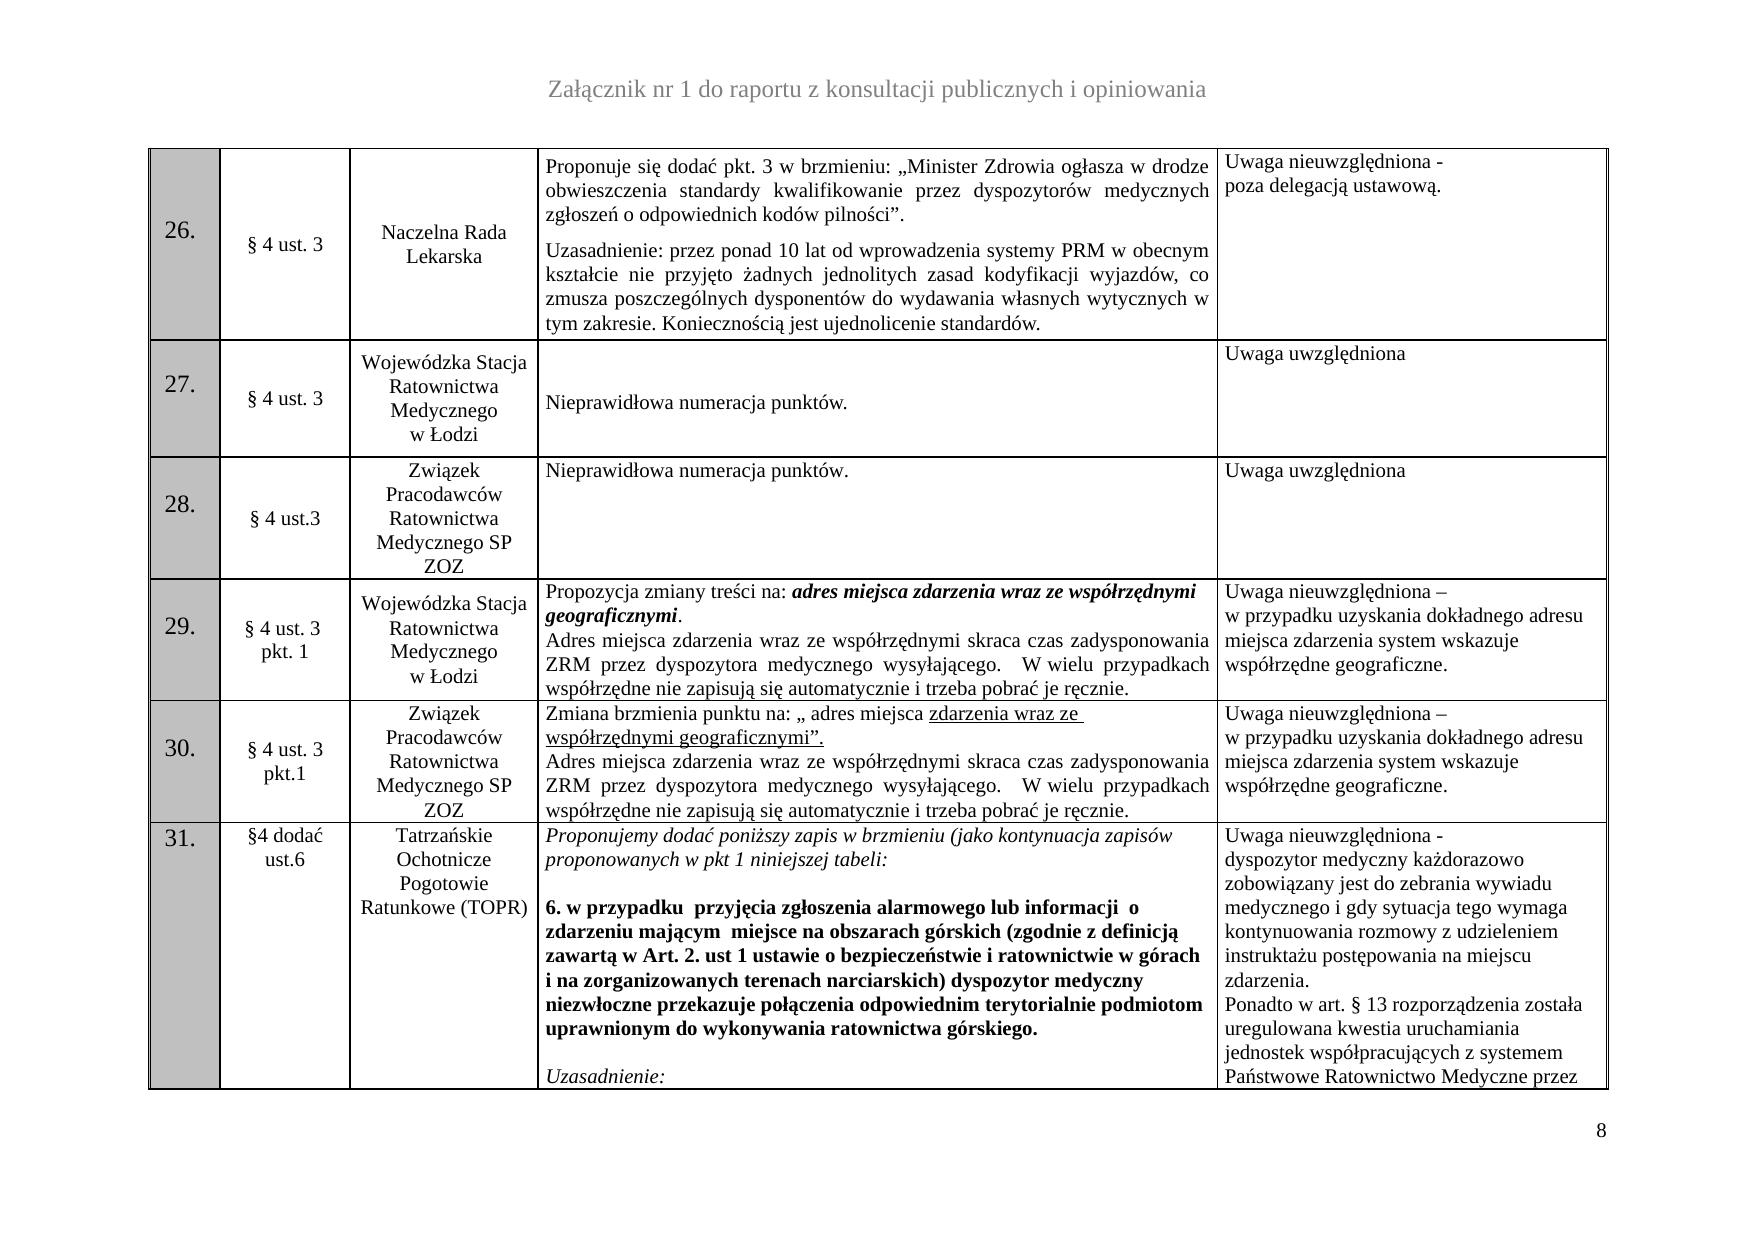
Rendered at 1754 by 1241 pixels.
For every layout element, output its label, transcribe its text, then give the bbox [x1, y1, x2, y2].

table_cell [351, 823, 537, 1088]
table_cell [151, 580, 219, 700]
table_cell §4 dodać ust.6 [221, 823, 349, 1088]
table_cell Uwaga nieuwzględniona – w przypadku uzyskania dokładnego adresu miejsca zdarzenia system wskazuje współrzędne geograficzne. [1218, 701, 1606, 822]
table_cell Wojewódzka Stacja Ratownictwa Medycznego w Łodzi [351, 580, 537, 700]
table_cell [1218, 149, 1606, 339]
table_cell Zmiana brzmienia punktu na: „ adres miejsca zdarzenia wraz ze współrzędnymi geograficznymi”. Adres miejsca zdarzenia wraz ze współrzędnymi skraca czas zadysponowania ZRM przez dyspozytora medycznego wysyłającego. W wielu przypadkach współrzędne nie zapisują się automatycznie i trzeba pobrać je ręcznie. [539, 701, 1217, 822]
table_cell Związek Pracodawców Ratownictwa Medycznego SP ZOZ [351, 701, 537, 822]
table_cell Proponuje się dodać pkt. 3 w brzmieniu: „Minister Zdrowia ogłasza w drodze obwieszczenia standardy kwalifikowanie przez dyspozytorów medycznych zgłoszeń o odpowiednich kodów pilności”. Uzasadnienie: przez ponad 10 lat od wprowadzenia systemy PRM w obecnym kształcie nie przyjęto żadnych jednolitych zasad kodyfikacji wyjazdów, co zmusza poszczególnych dysponentów do wydawania własnych wytycznych w tym zakresie. Koniecznością jest ujednolicenie standardów. [539, 149, 1217, 339]
table_cell § 4 ust. 3 pkt.1 [221, 701, 349, 822]
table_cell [1218, 823, 1606, 1088]
table_cell § 4 ust. 3 [221, 149, 349, 339]
table_cell § 4 ust.3 [221, 458, 349, 578]
table_cell [151, 341, 219, 456]
table_cell [151, 701, 219, 822]
table_cell [151, 149, 219, 339]
table_cell Uwaga nieuwzględniona – w przypadku uzyskania dokładnego adresu miejsca zdarzenia system wskazuje współrzędne geograficzne. [1218, 580, 1606, 700]
table_cell Wojewódzka Stacja Ratownictwa Medycznego w Łodzi [351, 341, 537, 456]
table_cell [151, 458, 219, 578]
table_cell Związek Pracodawców Ratownictwa Medycznego SP ZOZ [351, 458, 537, 578]
table_cell Naczelna Rada Lekarska [351, 149, 537, 339]
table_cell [539, 823, 1217, 1088]
table_cell Nieprawidłowa numeracja punktów. [539, 458, 1217, 578]
table_cell § 4 ust. 3 pkt. 1 [221, 580, 349, 700]
table_cell [151, 823, 219, 1088]
table_cell § 4 ust. 3 [221, 341, 349, 456]
table_cell Nieprawidłowa numeracja punktów. [539, 341, 1217, 456]
table_cell Propozycja zmiany treści na: adres miejsca zdarzenia wraz ze współrzędnymi geograficznymi. Adres miejsca zdarzenia wraz ze współrzędnymi skraca czas zadysponowania ZRM przez dyspozytora medycznego wysyłającego. W wielu przypadkach współrzędne nie zapisują się automatycznie i trzeba pobrać je ręcznie. [539, 580, 1217, 700]
table_cell Uwaga uwzględniona [1218, 458, 1606, 578]
table_cell Uwaga uwzględniona [1218, 341, 1606, 456]
